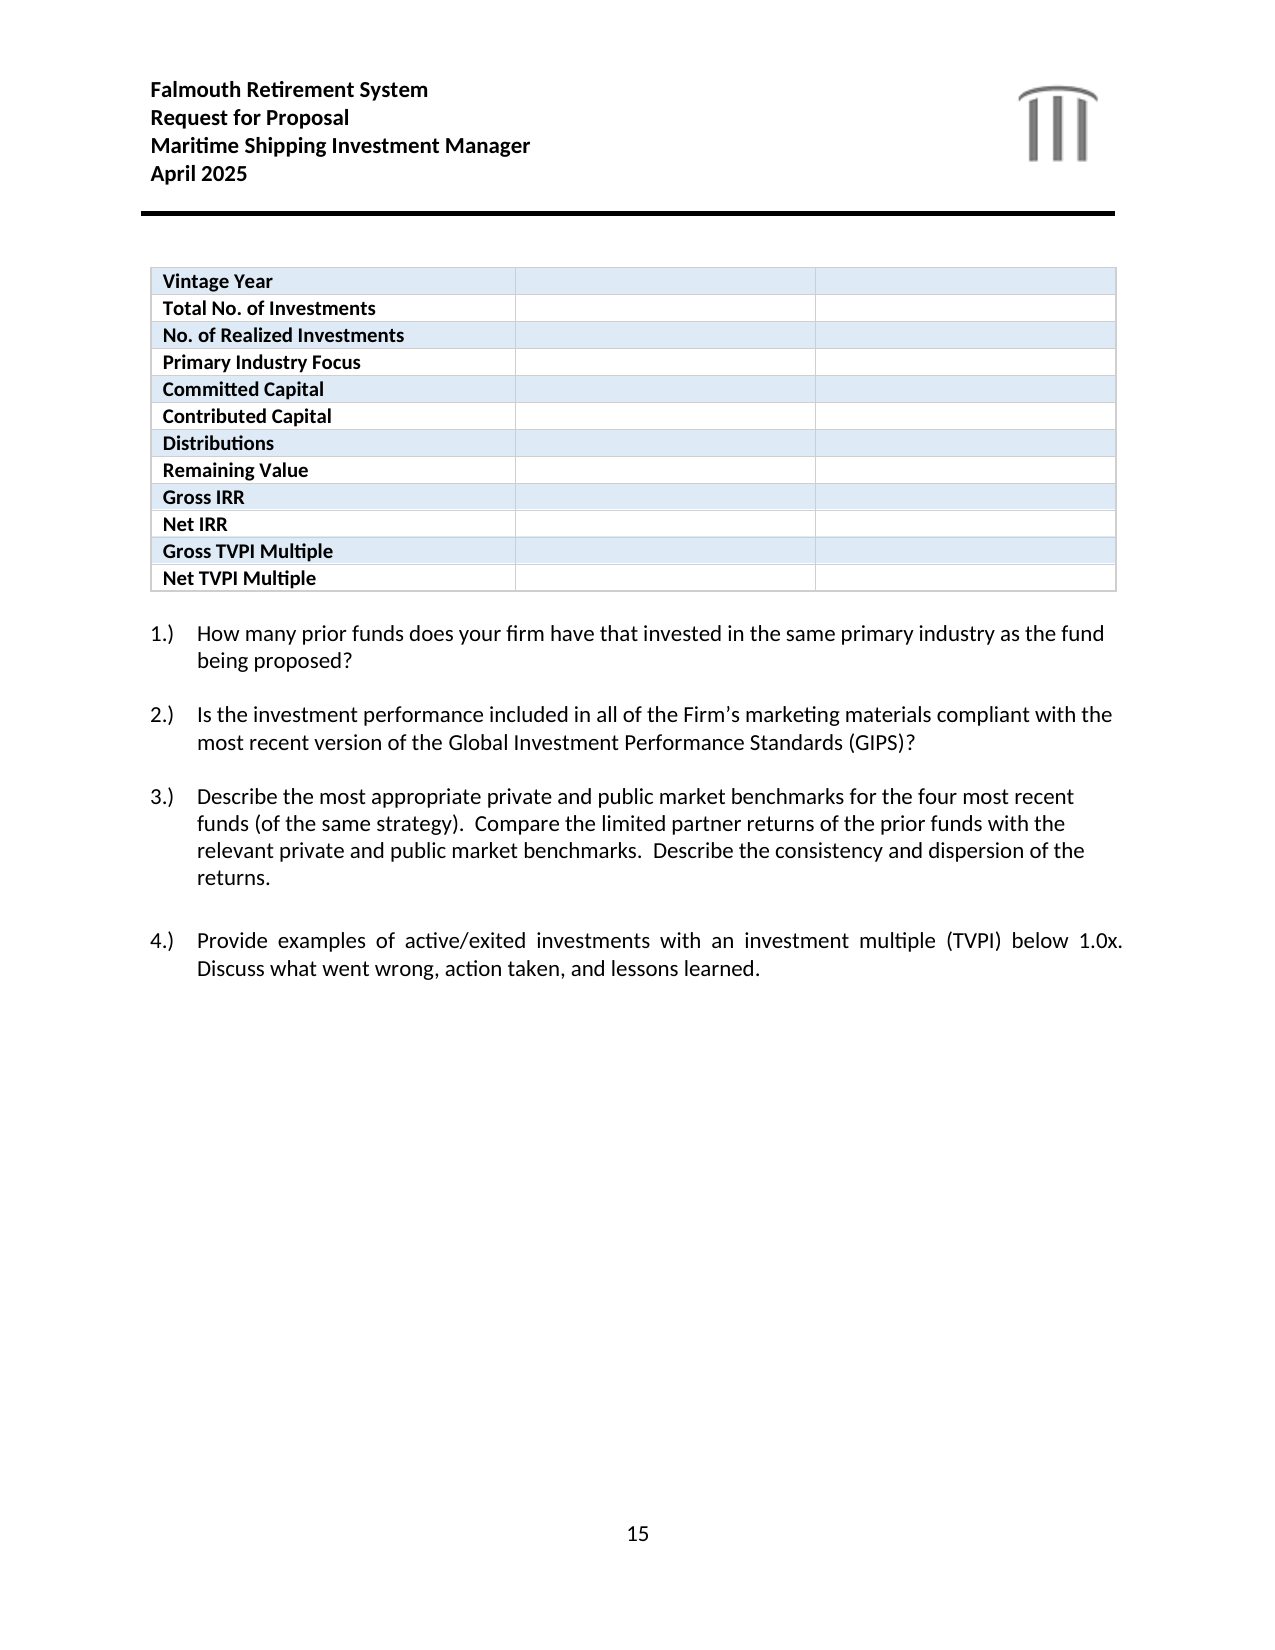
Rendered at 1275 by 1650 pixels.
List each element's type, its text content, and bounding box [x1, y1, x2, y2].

list Provide examples of active/exited investments with an investment multiple (TVPI) below 1.0x. Discuss what went wrong, action taken, and lessons learned. [150, 927, 1125, 981]
table_cell Total No. of Investments [152, 295, 515, 321]
table_cell [816, 511, 1115, 536]
table_cell [816, 457, 1115, 482]
table_cell Committed Capital [152, 376, 515, 402]
table_cell [816, 430, 1115, 456]
table_cell Primary Industry Focus [152, 349, 515, 374]
picture [1016, 75, 1101, 175]
table_cell [516, 295, 815, 321]
table_cell [516, 457, 815, 482]
table_cell [816, 538, 1115, 563]
table_cell Vintage Year [152, 268, 515, 294]
table_cell Remaining Value [152, 457, 515, 482]
table_cell [816, 484, 1115, 509]
table_cell No. of Realized Investments [152, 322, 515, 348]
table_cell Gross IRR [152, 484, 515, 509]
table_cell Net TVPI Multiple [152, 565, 515, 590]
table_cell [816, 565, 1115, 590]
table_cell Gross TVPI Multiple [152, 538, 515, 563]
table_cell [516, 484, 815, 509]
table_cell [816, 268, 1115, 294]
table_cell [516, 322, 815, 348]
table_cell [516, 349, 815, 374]
table_cell [516, 511, 815, 536]
table_cell [516, 538, 815, 563]
table_cell Net IRR [152, 511, 515, 536]
table_cell [816, 403, 1115, 428]
table_cell [816, 322, 1115, 348]
table_cell Distributions [152, 430, 515, 456]
list Describe the most appropriate private and public market benchmarks for the four most recent funds (of the same strategy). Compare the limited partner returns of the prior funds with the relevant private and public market benchmarks. Describe the consistency and dispersion of the returns. [150, 782, 1125, 891]
table_cell [816, 376, 1115, 402]
table_cell [516, 403, 815, 428]
table_cell [516, 430, 815, 456]
table_cell [516, 268, 815, 294]
table_cell [516, 565, 815, 590]
list How many prior funds does your firm have that invested in the same primary industry as the fund being proposed? [150, 620, 1125, 674]
table_cell [816, 349, 1115, 374]
table_cell [516, 376, 815, 402]
table_cell Contributed Capital [152, 403, 515, 428]
table_cell [816, 295, 1115, 321]
list Is the investment performance included in all of the Firm’s marketing materials compliant with the most recent version of the Global Investment Performance Standards (GIPS)? [150, 701, 1125, 755]
